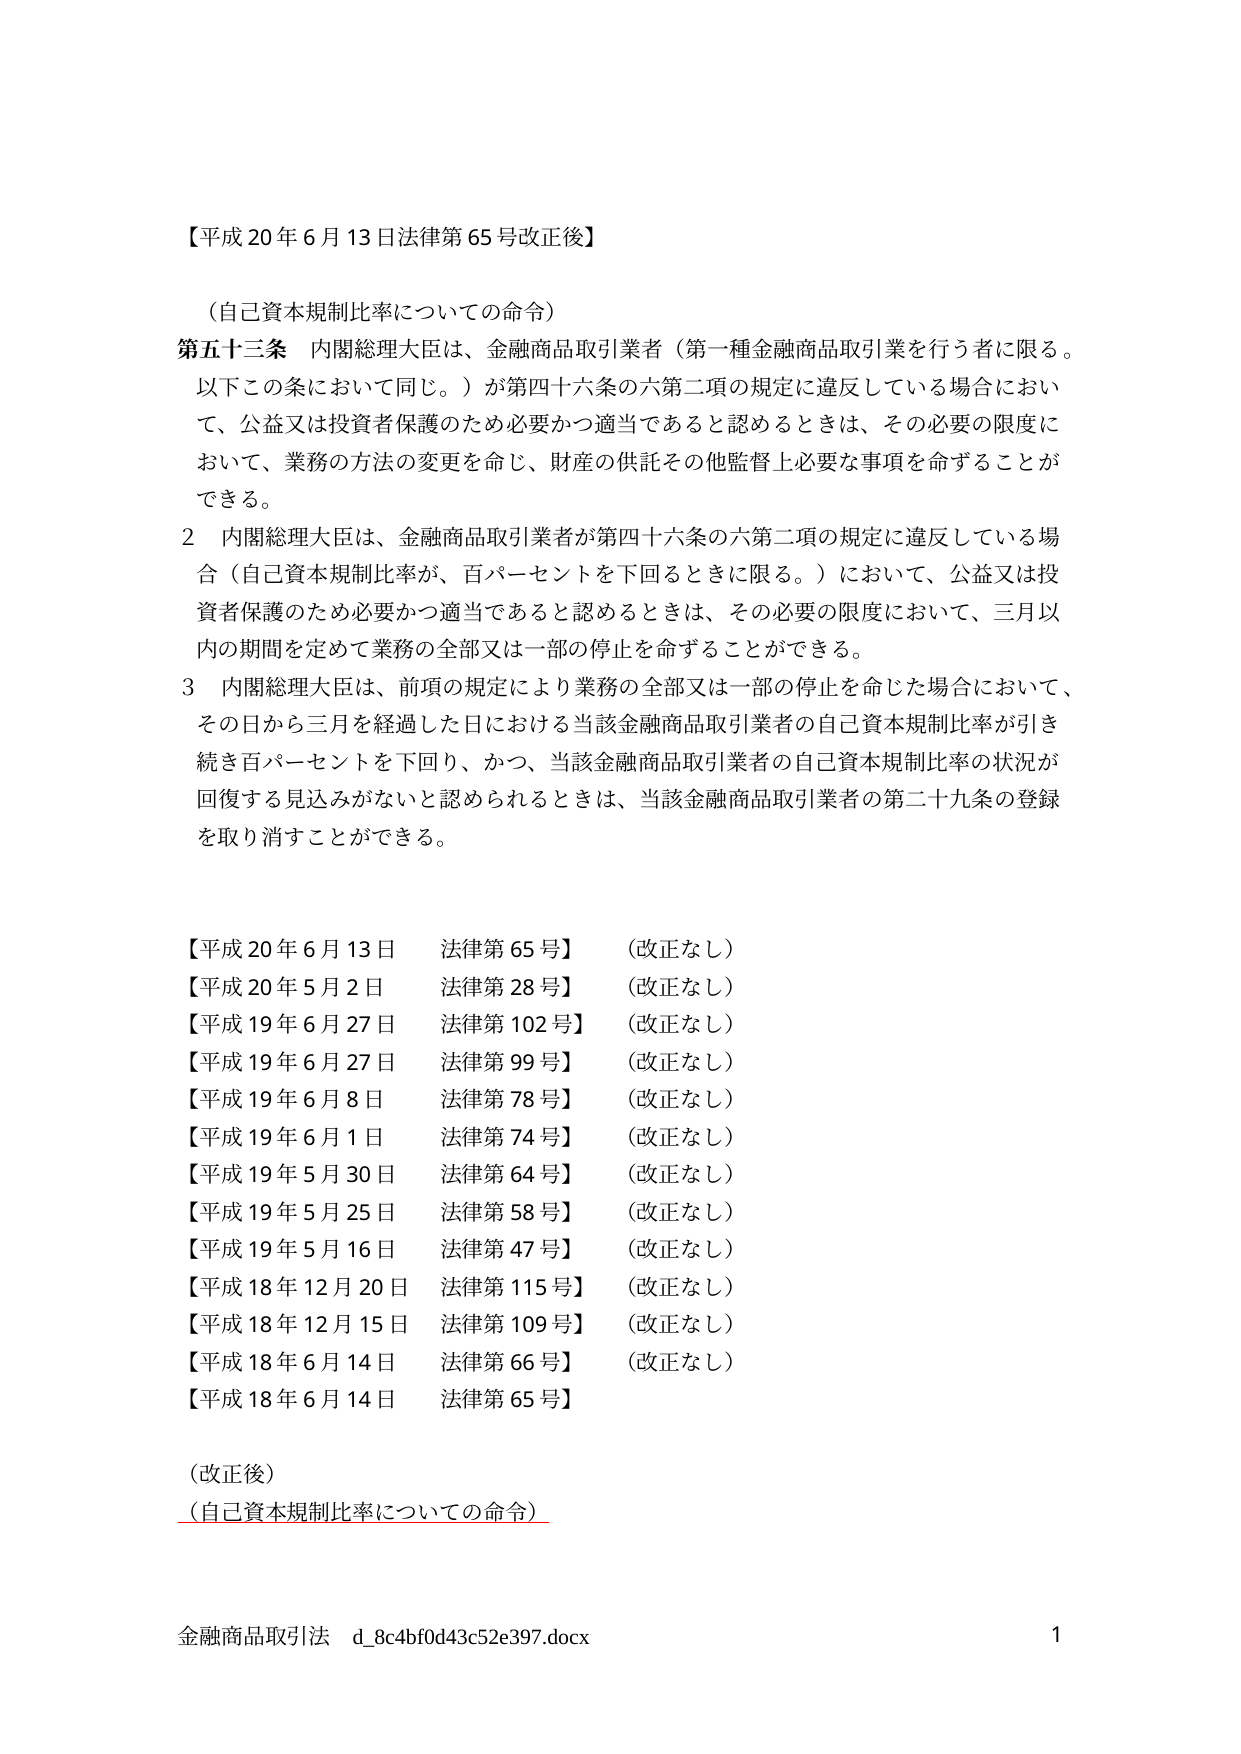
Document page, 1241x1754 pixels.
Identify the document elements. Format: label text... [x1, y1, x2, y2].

text 【平成18年6月14日 法律第66号】 （改正なし） [177, 1342, 1063, 1379]
text 【平成19年5月30日 法律第64号】 （改正なし） [177, 1154, 1063, 1192]
text 【平成18年6月14日 法律第65号】 [177, 1379, 1063, 1417]
text 【平成18年12月20日 法律第115号】 （改正なし） [177, 1267, 1063, 1304]
text 第五十三条 内閣総理大臣は、金融商品取引業者（第一種金融商品取引業を行う者に限る。以下この条において同じ。）が第四十六条の六第二項の規定に違反している場合において、公益又は投資者保護のため必要かつ適当であると認めるときは、その必要の限度において、業務の方法の変更を命じ、財産の供託その他監督上必要な事項を命ずることができる。 [177, 329, 1063, 517]
text （改正後） [177, 1454, 1063, 1492]
text （自己資本規制比率についての命令） [177, 1492, 1063, 1529]
text 【平成19年6月27日 法律第102号】 （改正なし） [177, 1004, 1063, 1042]
text 【平成20年6月13日法律第65号改正後】 [177, 217, 1063, 254]
text ２ 内閣総理大臣は、金融商品取引業者が第四十六条の六第二項の規定に違反している場合（自己資本規制比率が、百パーセントを下回るときに限る。）において、公益又は投資者保護のため必要かつ適当であると認めるときは、その必要の限度において、三月以内の期間を定めて業務の全部又は一部の停止を命ずることができる。 [177, 517, 1063, 667]
text 【平成19年5月25日 法律第58号】 （改正なし） [177, 1192, 1063, 1229]
text （自己資本規制比率についての命令） [196, 292, 1063, 329]
text 【平成19年6月8日 法律第78号】 （改正なし） [177, 1079, 1063, 1117]
text 【平成19年6月1日 法律第74号】 （改正なし） [177, 1117, 1063, 1154]
text 【平成20年6月13日 法律第65号】 （改正なし） [177, 929, 1063, 967]
text ３ 内閣総理大臣は、前項の規定により業務の全部又は一部の停止を命じた場合において、その日から三月を経過した日における当該金融商品取引業者の自己資本規制比率が引き続き百パーセントを下回り、かつ、当該金融商品取引業者の自己資本規制比率の状況が回復する見込みがないと認められるときは、当該金融商品取引業者の第二十九条の登録を取り消すことができる。 [177, 667, 1063, 854]
text 【平成19年5月16日 法律第47号】 （改正なし） [177, 1229, 1063, 1267]
text 【平成18年12月15日 法律第109号】 （改正なし） [177, 1304, 1063, 1342]
text 【平成20年5月2日 法律第28号】 （改正なし） [177, 967, 1063, 1004]
text 【平成19年6月27日 法律第99号】 （改正なし） [177, 1042, 1063, 1079]
